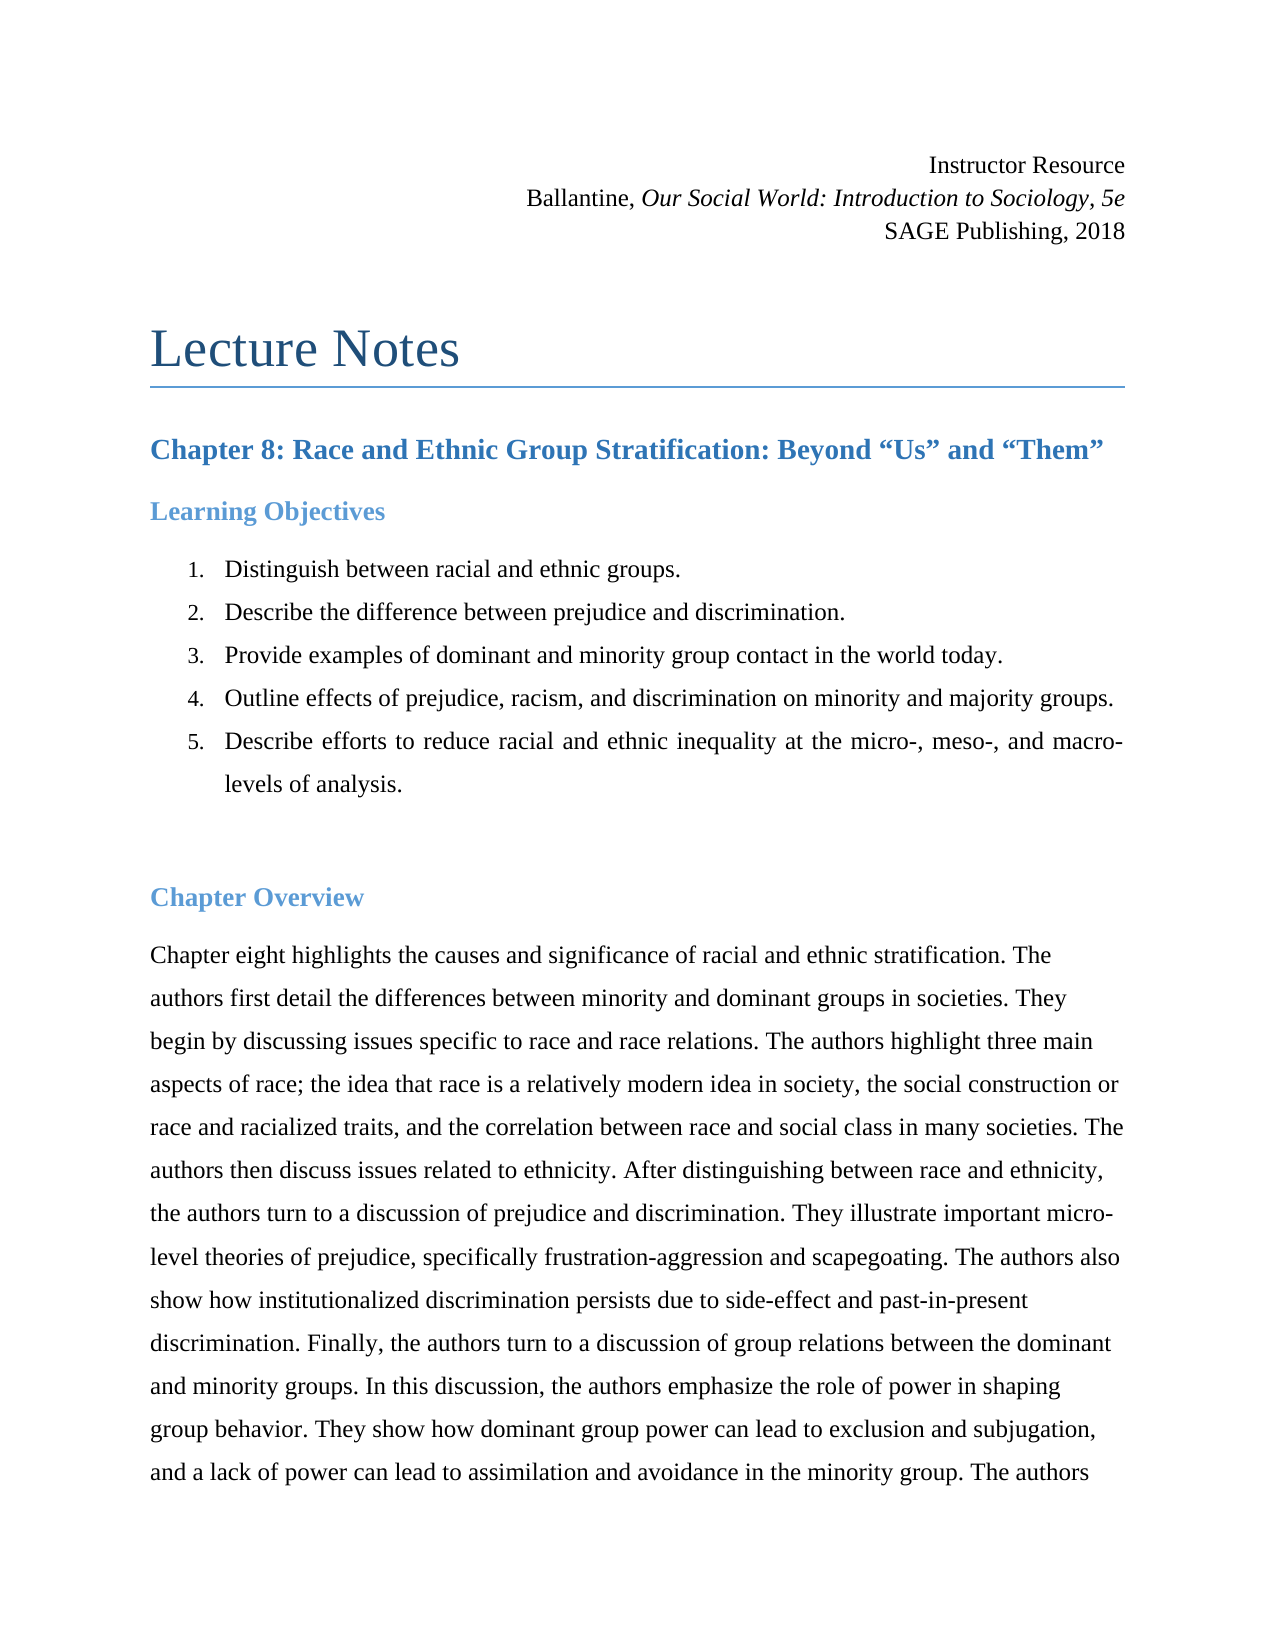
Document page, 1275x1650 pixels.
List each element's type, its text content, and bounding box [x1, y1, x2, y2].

list Describe the difference between prejudice and discrimination. [187, 597, 1125, 626]
subtitle Chapter 8: Race and Ethnic Group Stratification: Beyond “Us” and “Them” [150, 432, 1125, 465]
list Describe efforts to reduce racial and ethnic inequality at the micro-, meso-, and macro-levels of analysis. [187, 726, 1125, 798]
list Distinguish between racial and ethnic groups. [187, 554, 1125, 582]
subtitle Chapter Overview [150, 881, 1125, 912]
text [150, 940, 1125, 1486]
title Lecture Notes [150, 315, 1125, 386]
list Provide examples of dominant and minority group contact in the world today. [187, 640, 1125, 669]
subtitle Learning Objectives [150, 494, 1125, 526]
list Outline effects of prejudice, racism, and discrimination on minority and majority groups. [187, 683, 1125, 712]
